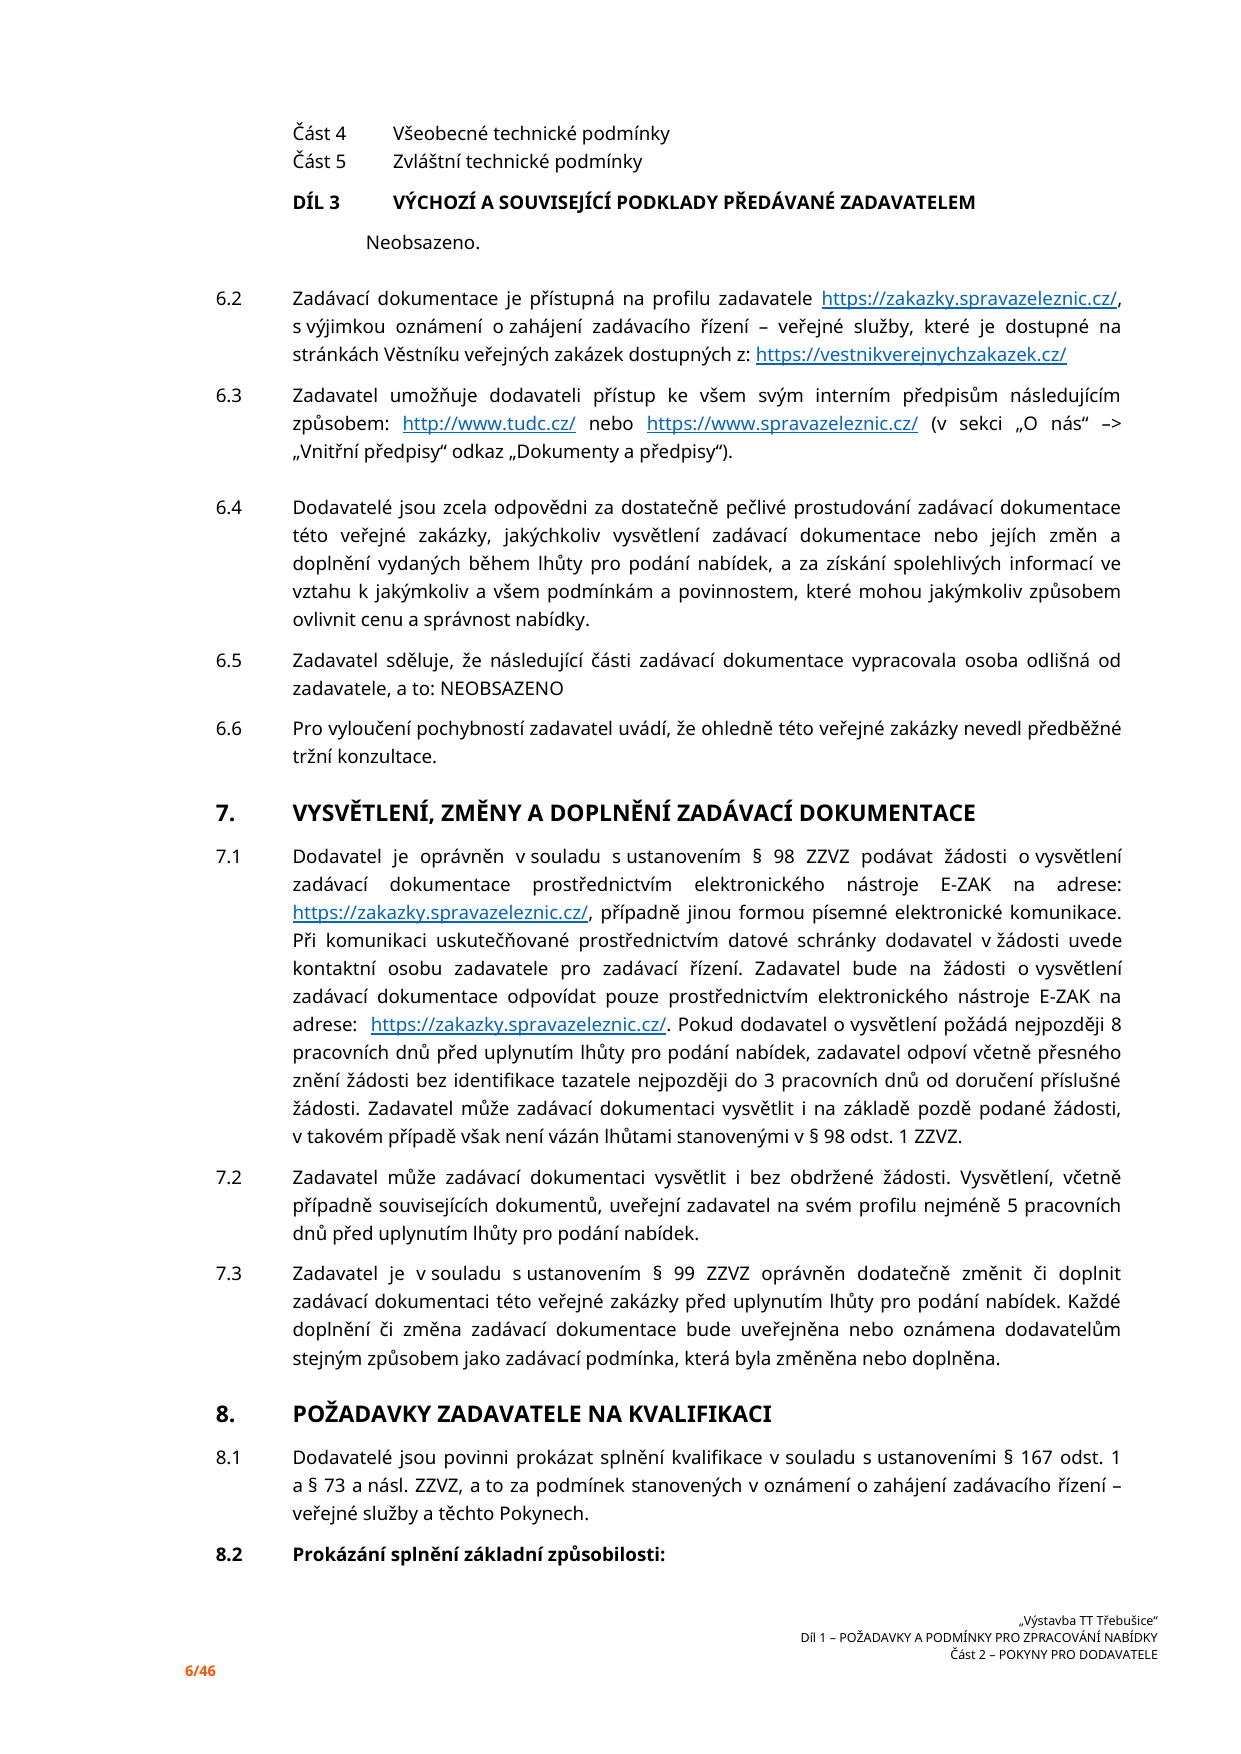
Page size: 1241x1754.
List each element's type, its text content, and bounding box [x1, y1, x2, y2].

text Zadavatel umožňuje dodavateli přístup ke všem svým interním předpisům následujícím způsobem: http://www.tudc.cz/ nebo https://www.spravazeleznic.cz/ (v sekci „O nás“ –> „Vnitřní předpisy“ odkaz „Dokumenty a předpisy“). [216, 382, 1122, 464]
text POŽADAVKY ZADAVATELE NA KVALIFIKACI [216, 1398, 1122, 1429]
text DÍL 3 VÝCHOZÍ A SOUVISEJÍCÍ PODKLADY PŘEDÁVANÉ ZADAVATELEM [292, 189, 1122, 215]
text Zadavatel sděluje, že následující části zadávací dokumentace vypracovala osoba odlišná od zadavatele, a to: NEOBSAZENO [216, 647, 1122, 701]
text Pro vyloučení pochybností zadavatel uvádí, že ohledně této veřejné zakázky nevedl předběžné tržní konzultace. [216, 716, 1122, 769]
text VYSVĚTLENÍ, ZMĚNY a DOPLNĚNÍ ZADÁVACÍ DOKUMENTACE [216, 797, 1122, 828]
text Prokázání splnění základní způsobilosti: [216, 1541, 1122, 1567]
text Dodavatelé jsou zcela odpovědni za dostatečně pečlivé prostudování zadávací dokumentace této veřejné zakázky, jakýchkoliv vysvětlení zadávací dokumentace nebo jejích změn a doplnění vydaných během lhůty pro podání nabídek, a za získání spolehlivých informací ve vztahu k jakýmkoliv a všem podmínkám a povinnostem, které mohou jakýmkoliv způsobem ovlivnit cenu a správnost nabídky. [216, 494, 1122, 632]
text Dodavatelé jsou povinni prokázat splnění kvalifikace v souladu s ustanoveními § 167 odst. 1 a § 73 a násl. ZZVZ, a to za podmínek stanovených v oznámení o zahájení zadávacího řízení – veřejné služby a těchto Pokynech. [216, 1445, 1122, 1526]
text Neobsazeno. [292, 230, 1122, 255]
text Část 5 Zvláštní technické podmínky [292, 149, 1122, 174]
text Dodavatel je oprávněn v souladu s ustanovením § 98 ZZVZ podávat žádosti o vysvětlení zadávací dokumentace prostřednictvím elektronického nástroje E-ZAK na adrese: https://zakazky.spravazeleznic.cz/, případně jinou formou písemné elektronické komunikace. Při komunikaci uskutečňované prostřednictvím datové schránky dodavatel v žádosti uvede kontaktní osobu zadavatele pro zadávací řízení. Zadavatel bude na žádosti o vysvětlení zadávací dokumentace odpovídat pouze prostřednictvím elektronického nástroje E-ZAK na adrese: https://zakazky.spravazeleznic.cz/. Pokud dodavatel o vysvětlení požádá nejpozději 8 pracovních dnů před uplynutím lhůty pro podání nabídek, zadavatel odpoví včetně přesného znění žádosti bez identifikace tazatele nejpozději do 3 pracovních dnů od doručení příslušné žádosti. Zadavatel může zadávací dokumentaci vysvětlit i na základě pozdě podané žádosti, v takovém případě však není vázán lhůtami stanovenými v § 98 odst. 1 ZZVZ. [216, 843, 1122, 1149]
text Část 4 Všeobecné technické podmínky [292, 121, 1122, 146]
text Zadavatel je v souladu s ustanovením § 99 ZZVZ oprávněn dodatečně změnit či doplnit zadávací dokumentaci této veřejné zakázky před uplynutím lhůty pro podání nabídek. Každé doplnění či změna zadávací dokumentace bude uveřejněna nebo oznámena dodavatelům stejným způsobem jako zadávací podmínka, která byla změněna nebo doplněna. [216, 1261, 1122, 1370]
text Zadavatel může zadávací dokumentaci vysvětlit i bez obdržené žádosti. Vysvětlení, včetně případně souvisejících dokumentů, uveřejní zadavatel na svém profilu nejméně 5 pracovních dnů před uplynutím lhůty pro podání nabídek. [216, 1164, 1122, 1246]
text Zadávací dokumentace je přístupná na profilu zadavatele https://zakazky.spravazeleznic.cz/, s výjimkou oznámení o zahájení zadávacího řízení – veřejné služby, které je dostupné na stránkách Věstníku veřejných zakázek dostupných z: https://vestnikverejnychzakazek.cz/ [216, 286, 1122, 367]
